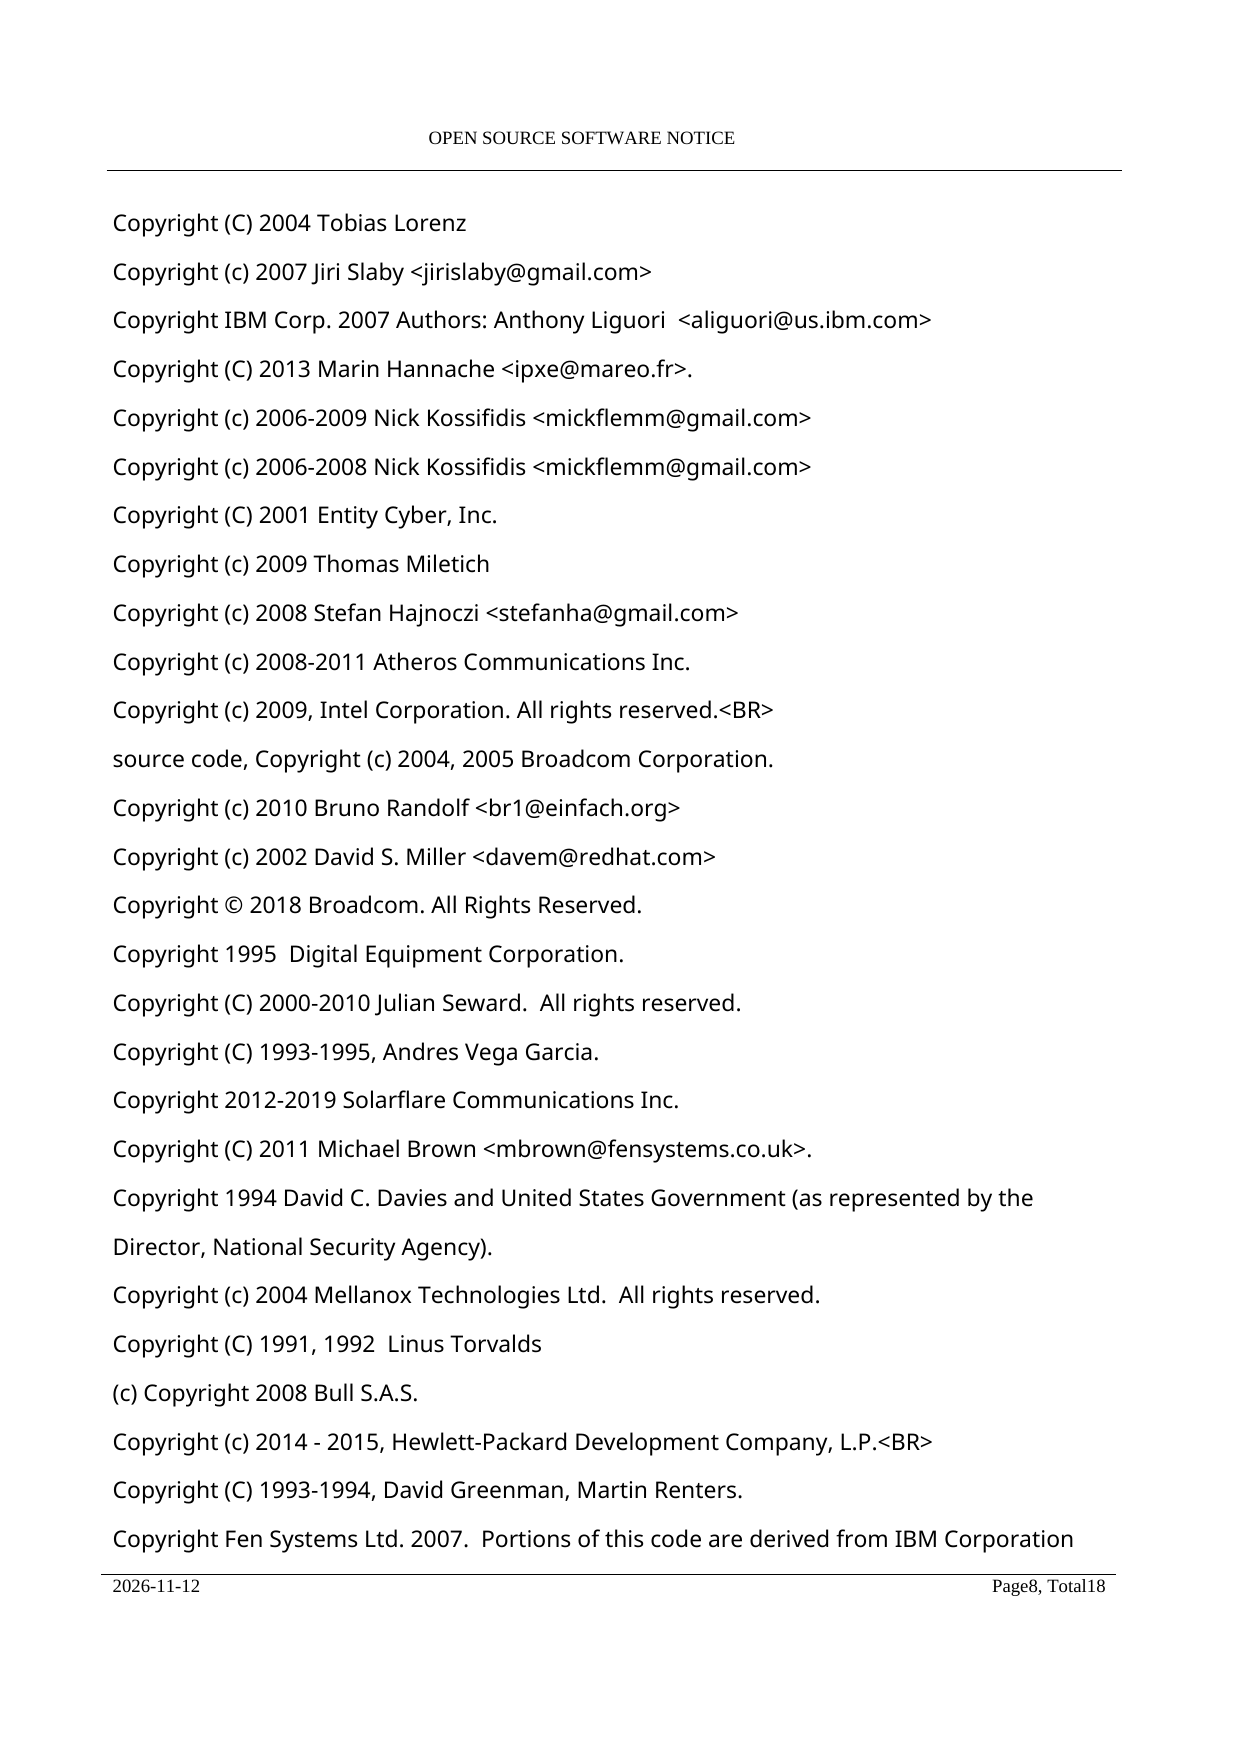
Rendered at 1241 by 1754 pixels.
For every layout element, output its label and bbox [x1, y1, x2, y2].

text [112, 206, 1128, 1555]
